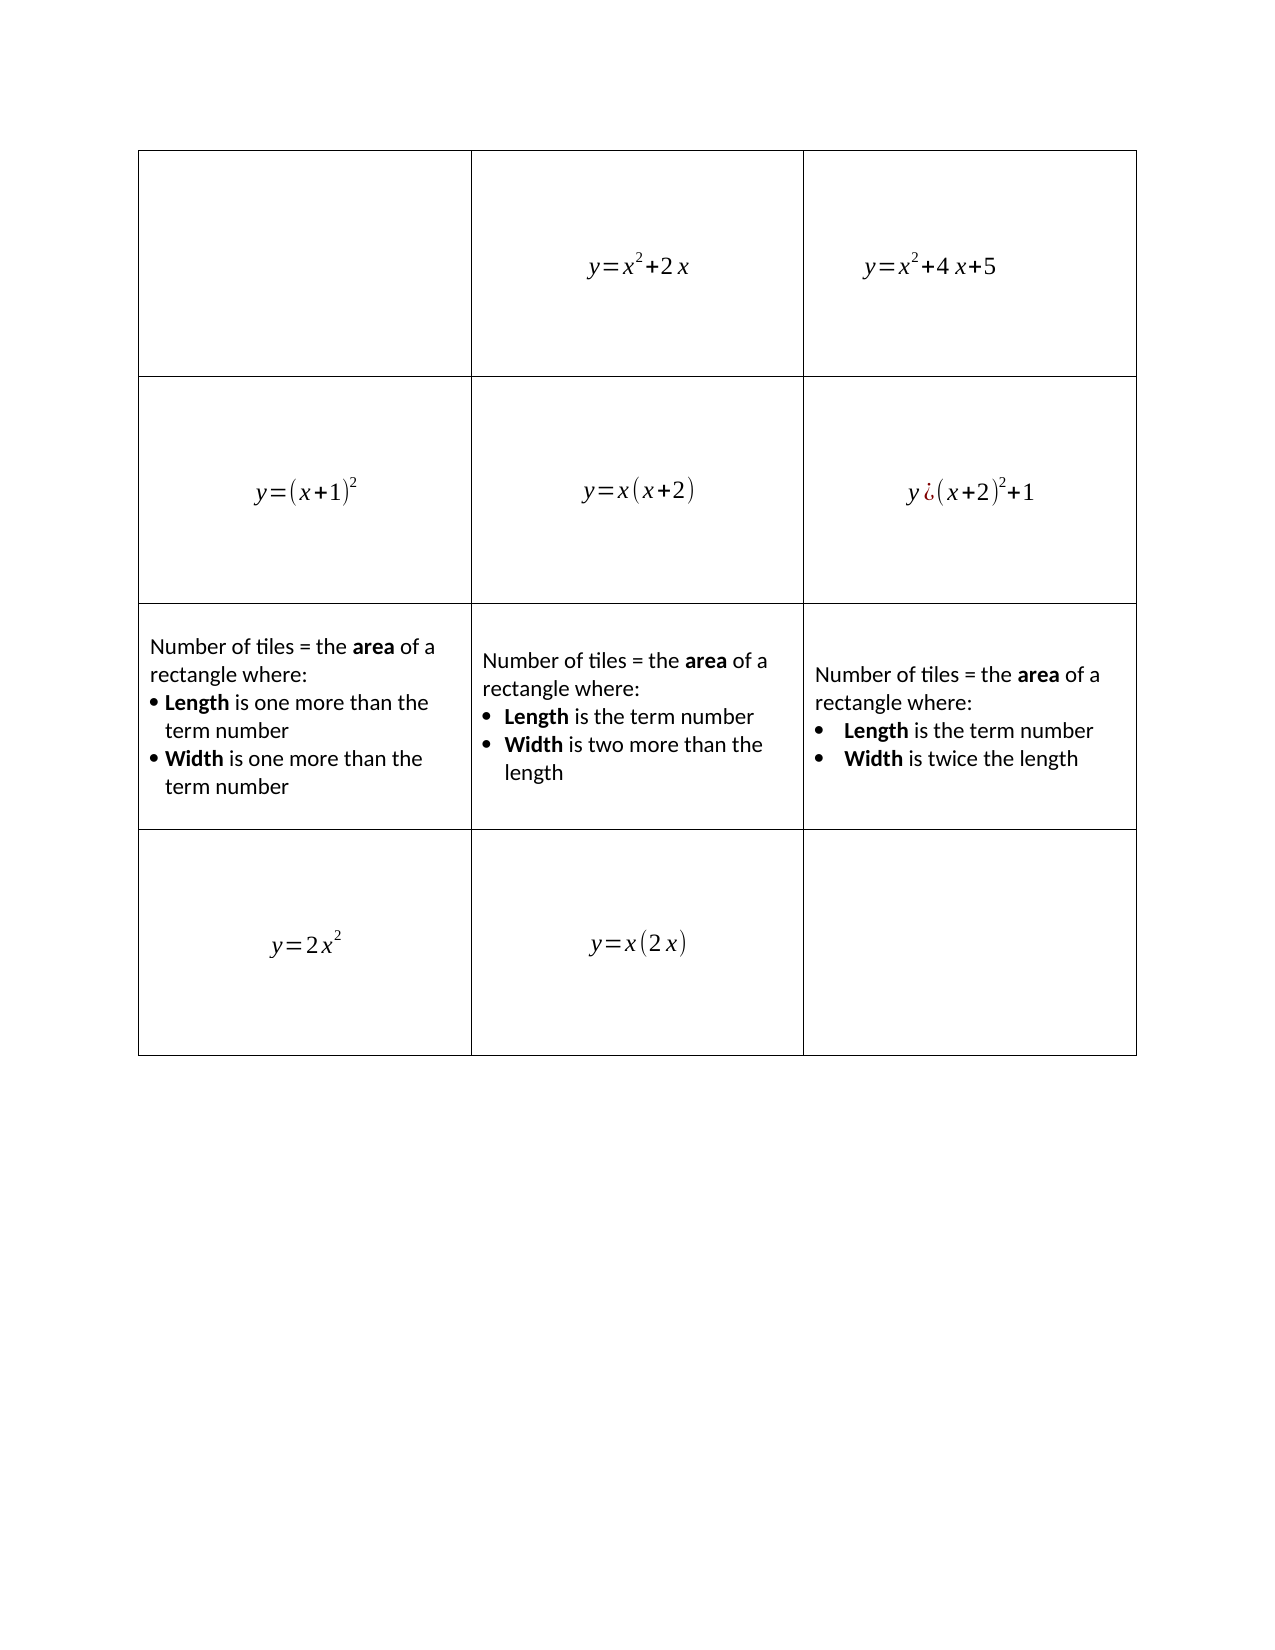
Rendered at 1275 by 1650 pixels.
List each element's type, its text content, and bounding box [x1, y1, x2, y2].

table_header [804, 151, 1136, 376]
table_header [139, 151, 471, 376]
table_cell [804, 830, 1136, 1055]
table_cell [804, 377, 1136, 602]
table_cell Number of tiles = the area of a rectangle where: Length is one more than the term number Width is one more than the term number [139, 604, 471, 829]
table_header [472, 151, 803, 376]
table_cell [472, 377, 803, 602]
table_cell Number of tiles = the area of a rectangle where: Length is the term number Width is two more than the length [472, 604, 803, 829]
table_cell [139, 377, 471, 602]
table_cell [472, 830, 803, 1055]
table_cell [139, 830, 471, 1055]
table_cell Number of tiles = the area of a rectangle where: Length is the term number Width is twice the length [804, 604, 1136, 829]
